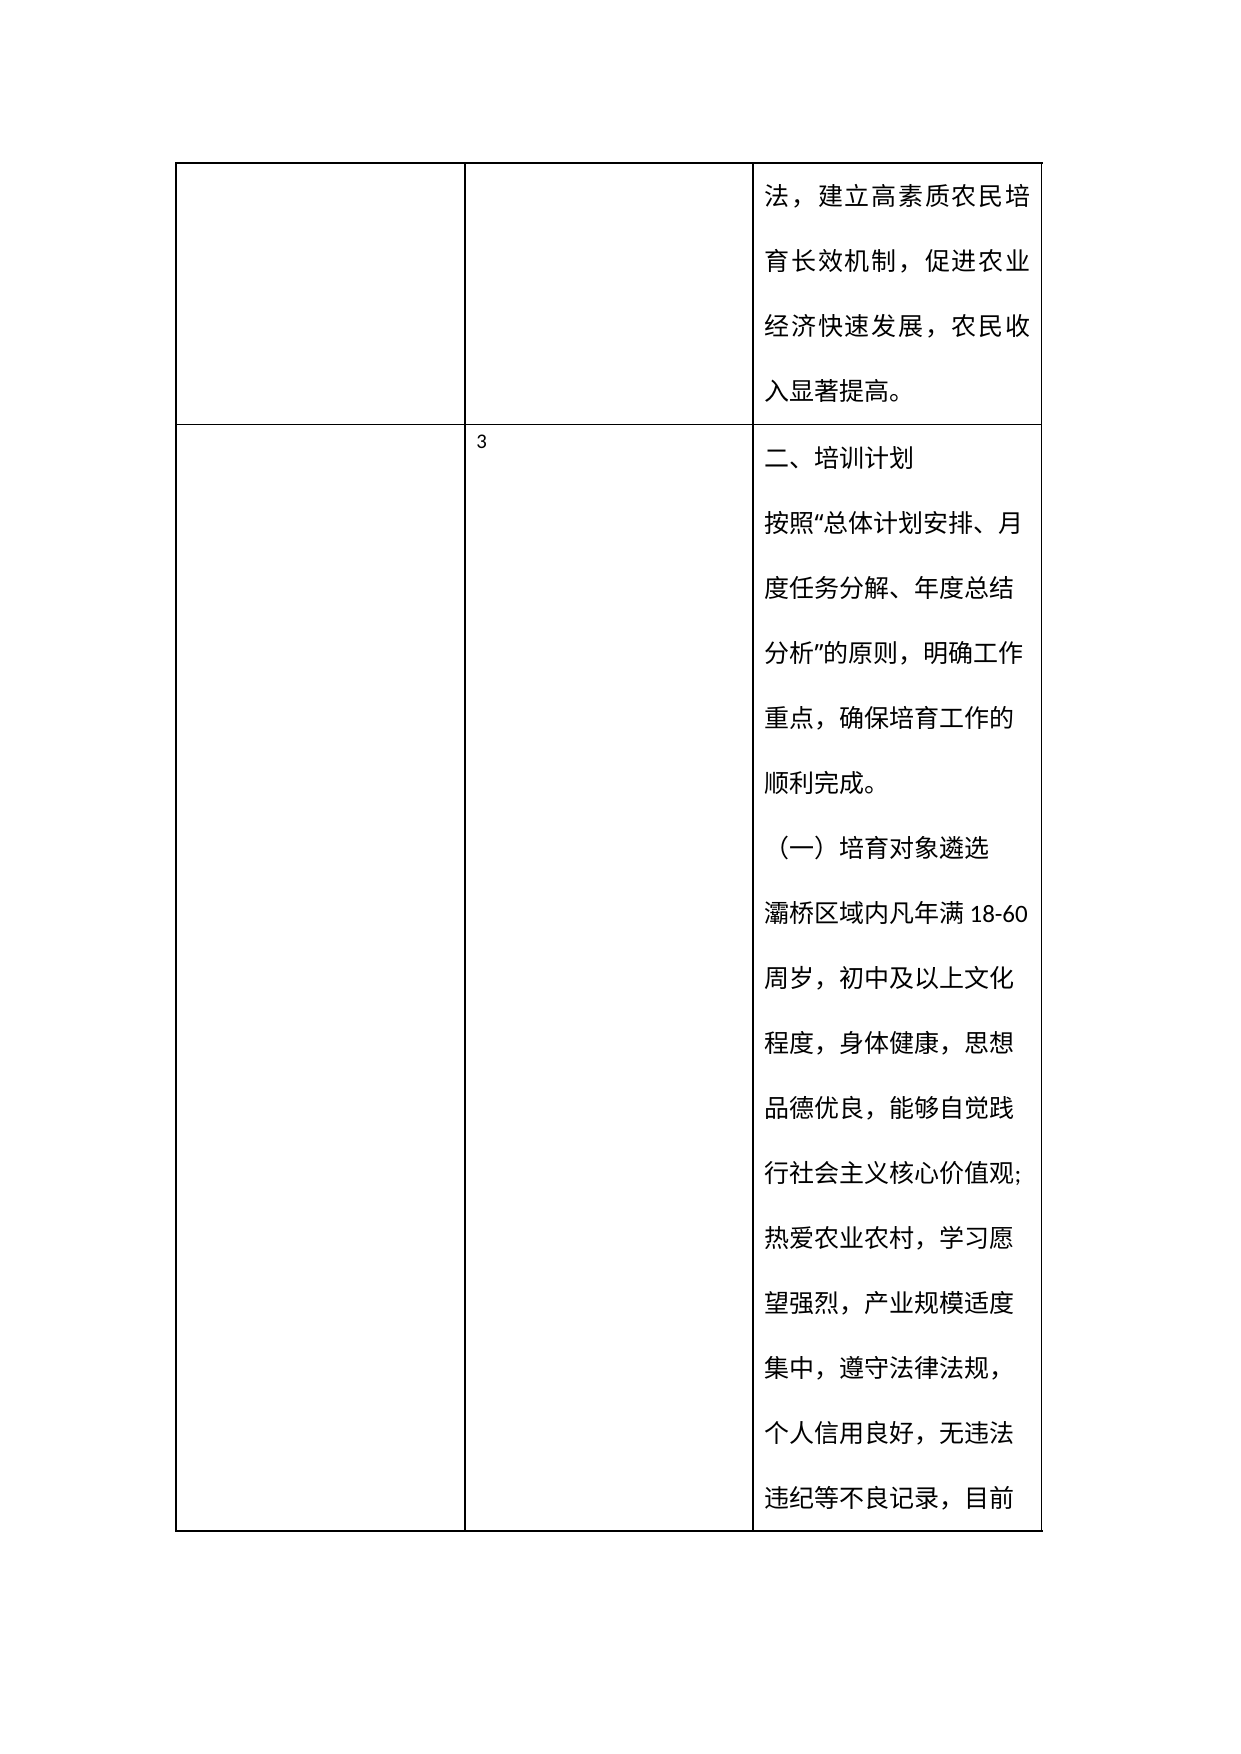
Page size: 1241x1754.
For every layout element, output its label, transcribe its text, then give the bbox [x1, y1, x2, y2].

table_cell 2 [466, 164, 752, 423]
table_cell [754, 164, 1041, 423]
table_cell 3 [466, 425, 752, 1530]
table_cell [754, 425, 1041, 1530]
table_cell [177, 164, 464, 423]
table_cell [177, 425, 464, 1530]
